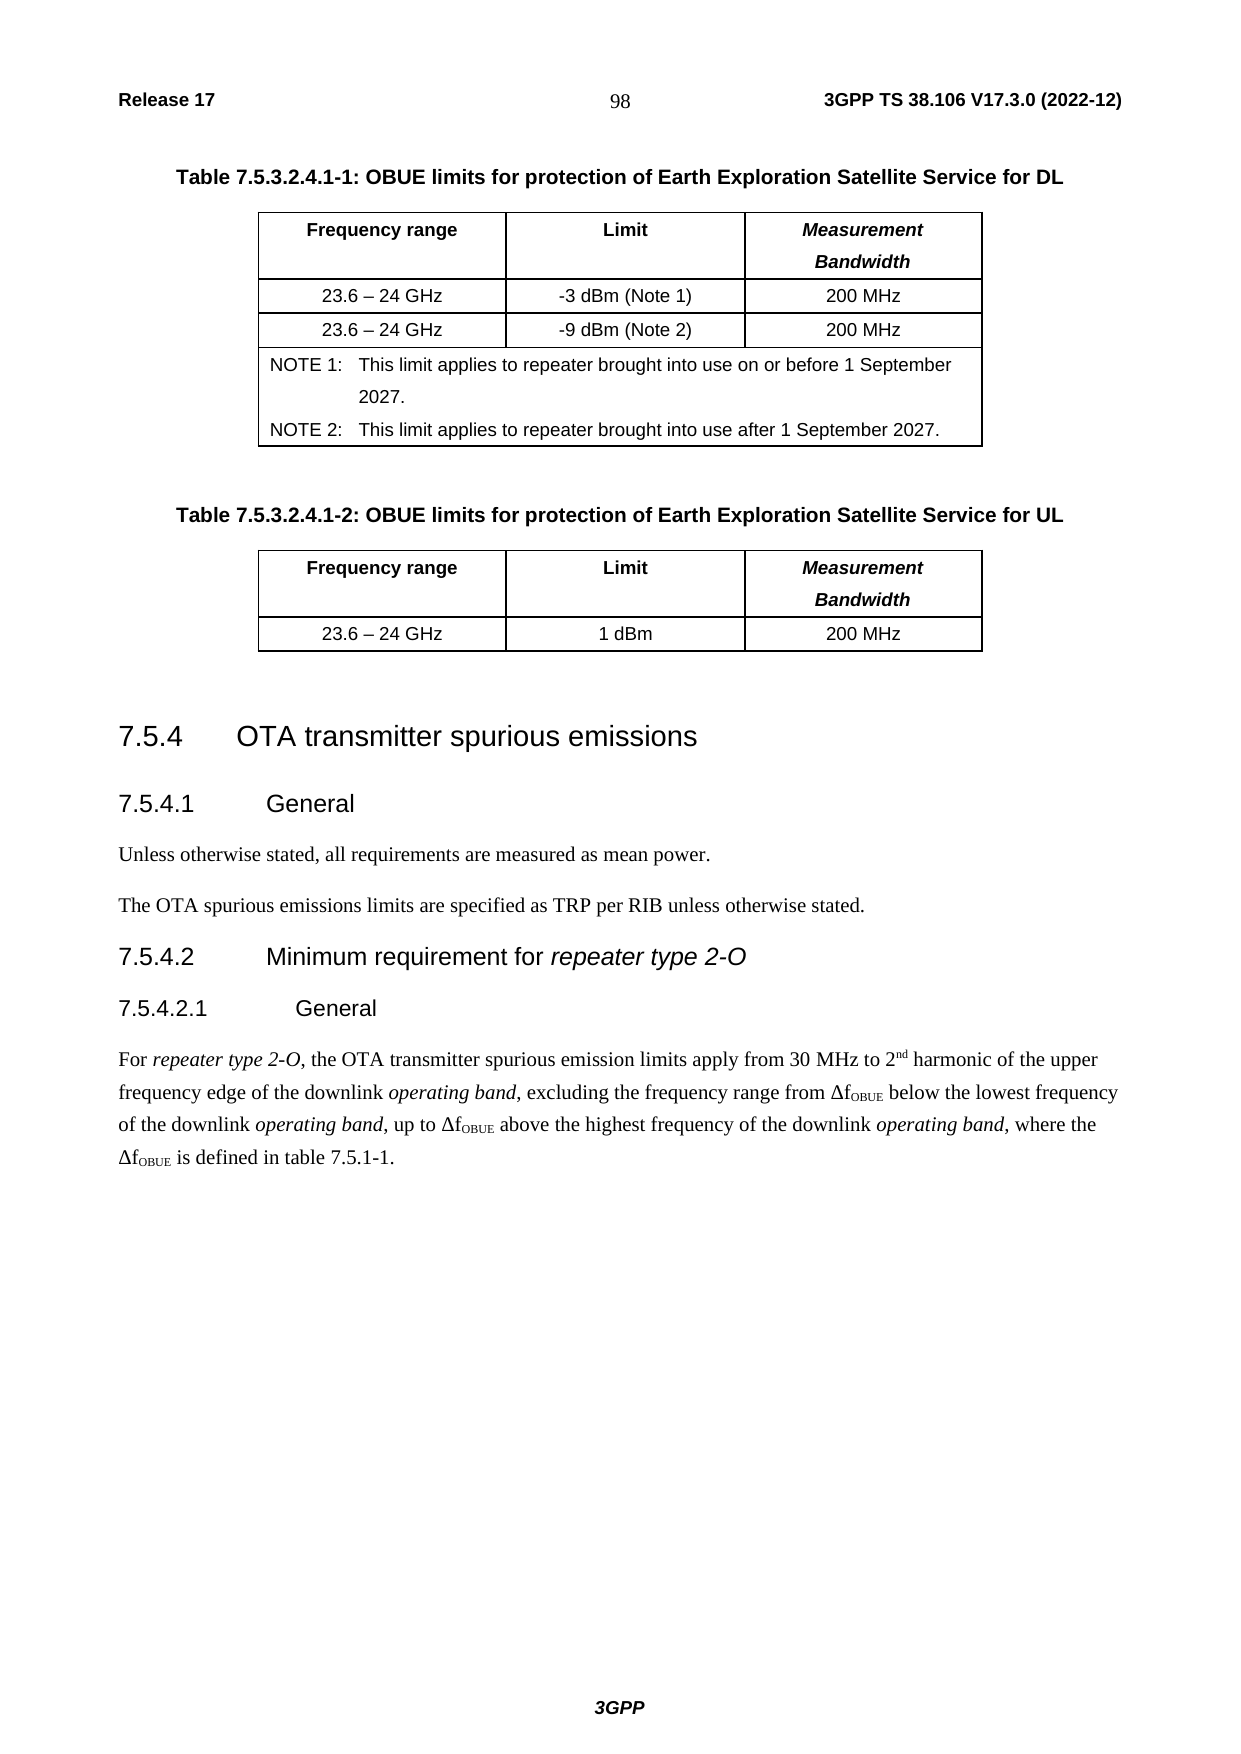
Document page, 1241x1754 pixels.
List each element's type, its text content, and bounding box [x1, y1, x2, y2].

subtitle 7.5.4.1 General [118, 787, 1122, 819]
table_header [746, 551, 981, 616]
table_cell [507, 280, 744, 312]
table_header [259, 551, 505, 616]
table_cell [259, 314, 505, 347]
subtitle 7.5.4.2 Minimum requirement for repeater type 2-O [118, 940, 1122, 973]
text Table 7.5.3.2.4.1-1: OBUE limits for protection of Earth Exploration Satellite Service for DL [118, 160, 1122, 193]
text Table 7.5.3.2.4.1-2: OBUE limits for protection of Earth Exploration Satellite Service for UL [118, 498, 1122, 531]
subtitle 7.5.4 OTA transmitter spurious emissions [118, 703, 1122, 768]
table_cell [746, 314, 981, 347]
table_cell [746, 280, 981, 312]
subtitle 7.5.4.2.1 General [118, 992, 1122, 1024]
text The OTA spurious emissions limits are specified as TRP per RIB unless otherwise stated. [118, 889, 1122, 922]
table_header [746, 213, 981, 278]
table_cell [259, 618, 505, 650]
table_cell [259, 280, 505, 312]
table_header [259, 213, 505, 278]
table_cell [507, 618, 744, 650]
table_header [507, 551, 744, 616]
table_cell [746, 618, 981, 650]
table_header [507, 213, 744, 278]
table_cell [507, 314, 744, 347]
text Unless otherwise stated, all requirements are measured as mean power. [118, 838, 1122, 870]
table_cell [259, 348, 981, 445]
text For repeater type 2-O, the OTA transmitter spurious emission limits apply from 30 MHz to 2nd harmonic of the upper frequency edge of the downlink operating band, excluding the frequency range from ΔfOBUE below the lowest frequency of the downlink operating band, up to ΔfOBUE above the highest frequency of the downlink operating band, where the ΔfOBUE is defined in table 7.5.1-1. [118, 1043, 1122, 1173]
